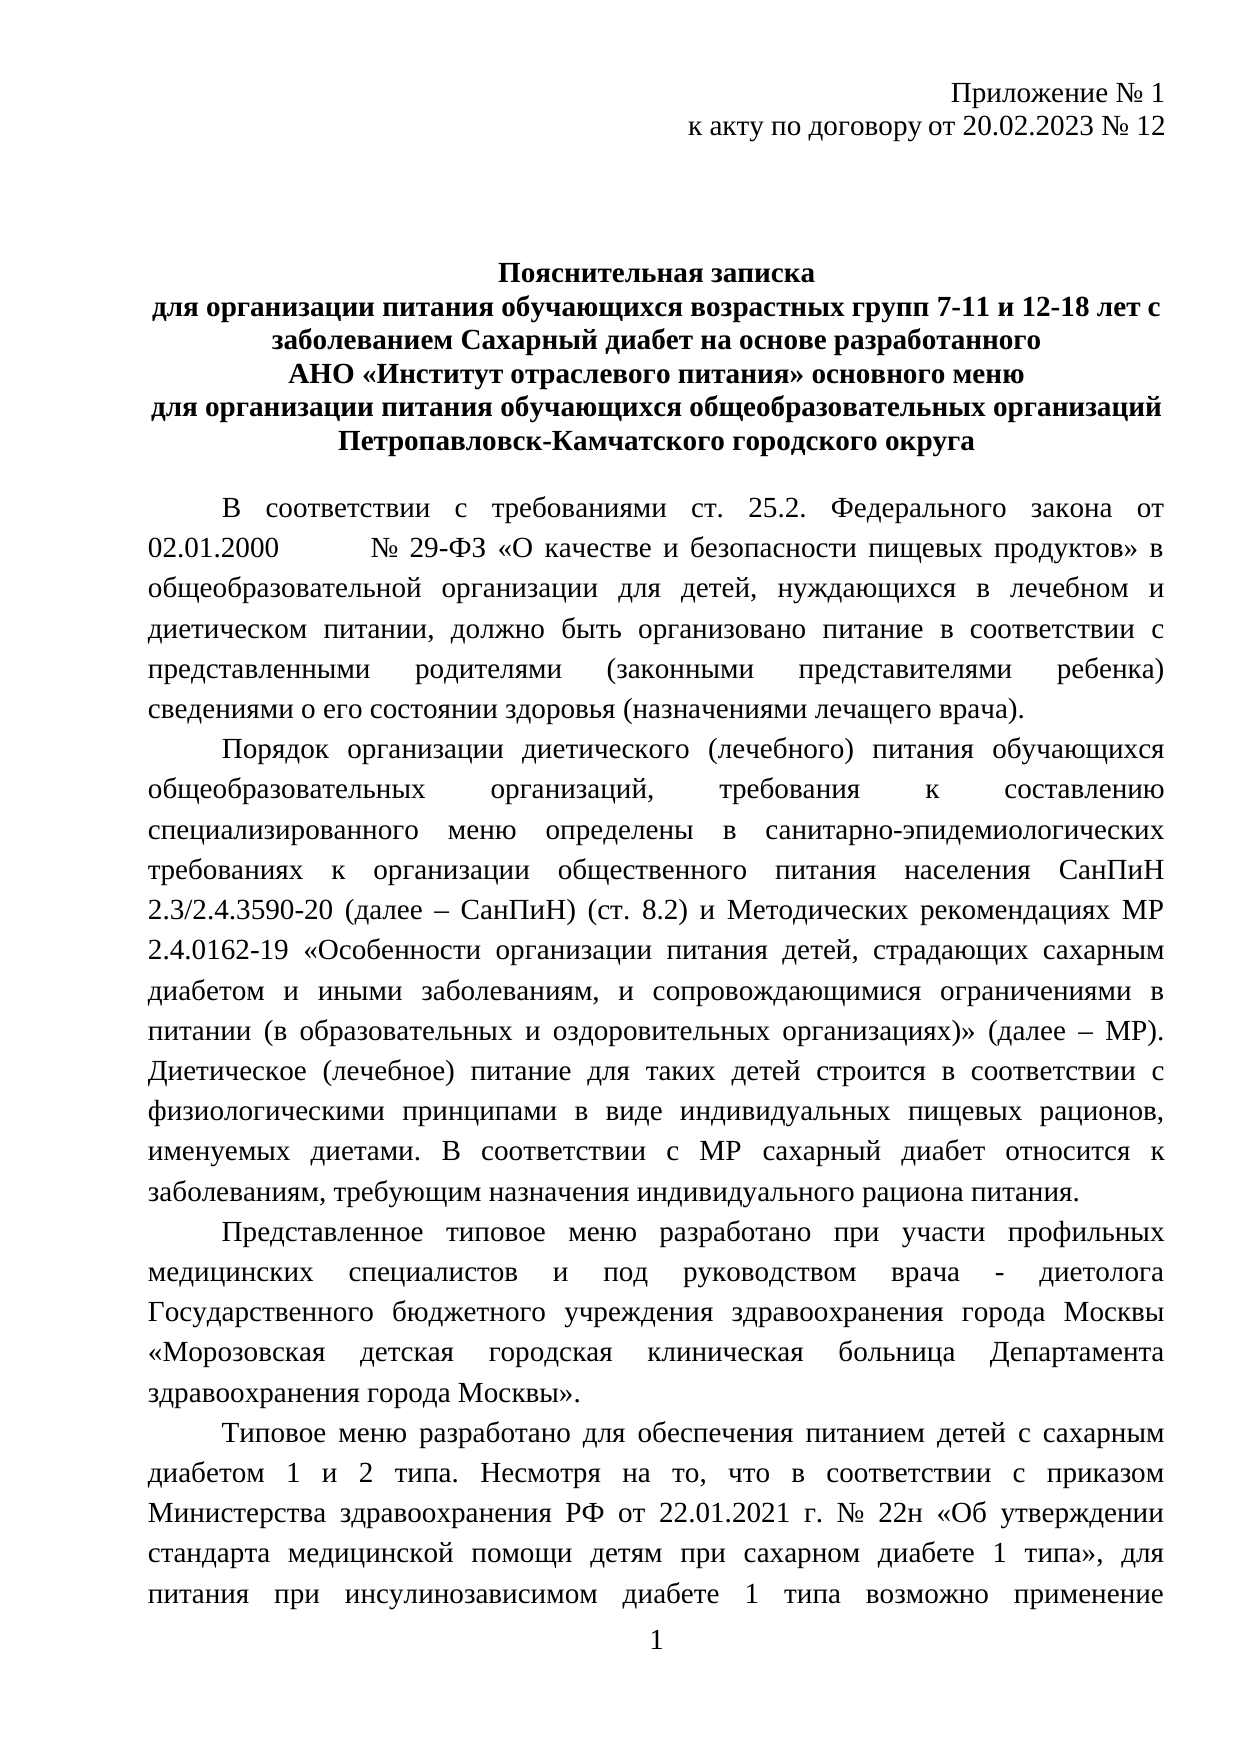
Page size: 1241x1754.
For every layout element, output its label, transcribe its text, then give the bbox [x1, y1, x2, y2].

text Представленное типовое меню разработано при участи профильных медицинских специалистов и под руководством врача - диетолога Государственного бюджетного учреждения здравоохранения города Москвы «Морозовская детская городская клиническая больница Департамента здравоохранения города Москвы». [148, 1214, 1165, 1408]
text Приложение № 1 [148, 75, 1165, 108]
text для организации питания обучающихся возрастных групп 7-11 и 12-18 лет с заболеванием Сахарный диабет на основе разработанного [148, 289, 1165, 356]
text для организации питания обучающихся общеобразовательных организаций Петропавловск-Камчатского городского округа [148, 389, 1165, 457]
text АНО «Институт отраслевого питания» основного меню [148, 356, 1165, 389]
text Пояснительная записка [148, 255, 1165, 289]
text В соответствии с требованиями ст. 25.2. Федерального закона от 02.01.2000 № 29-ФЗ «О качестве и безопасности пищевых продуктов» в общеобразовательной организации для детей, нуждающихся в лечебном и диетическом питании, должно быть организовано питание в соответствии с представленными родителями (законными представителями ребенка) сведениями о его состоянии здоровья (назначениями лечащего врача). [148, 490, 1165, 725]
text к акту по договору от 20.02.2023 № 12 [148, 108, 1165, 142]
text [148, 1415, 1165, 1609]
text Порядок организации диетического (лечебного) питания обучающихся общеобразовательных организаций, требования к составлению специализированного меню определены в санитарно-эпидемиологических требованиях к организации общественного питания населения СанПиН 2.3/2.4.3590-20 (далее – СанПиН) (ст. 8.2) и Методических рекомендациях МР 2.4.0162-19 «Особенности организации питания детей, страдающих сахарным диабетом и иными заболеваниям, и сопровождающимися ограничениями в питании (в образовательных и оздоровительных организациях)» (далее – МР). Диетическое (лечебное) питание для таких детей строится в соответствии с физиологическими принципами в виде индивидуальных пищевых рационов, именуемых диетами. В соответствии с МР сахарный диабет относится к заболеваниям, требующим назначения индивидуального рациона питания. [148, 731, 1165, 1207]
